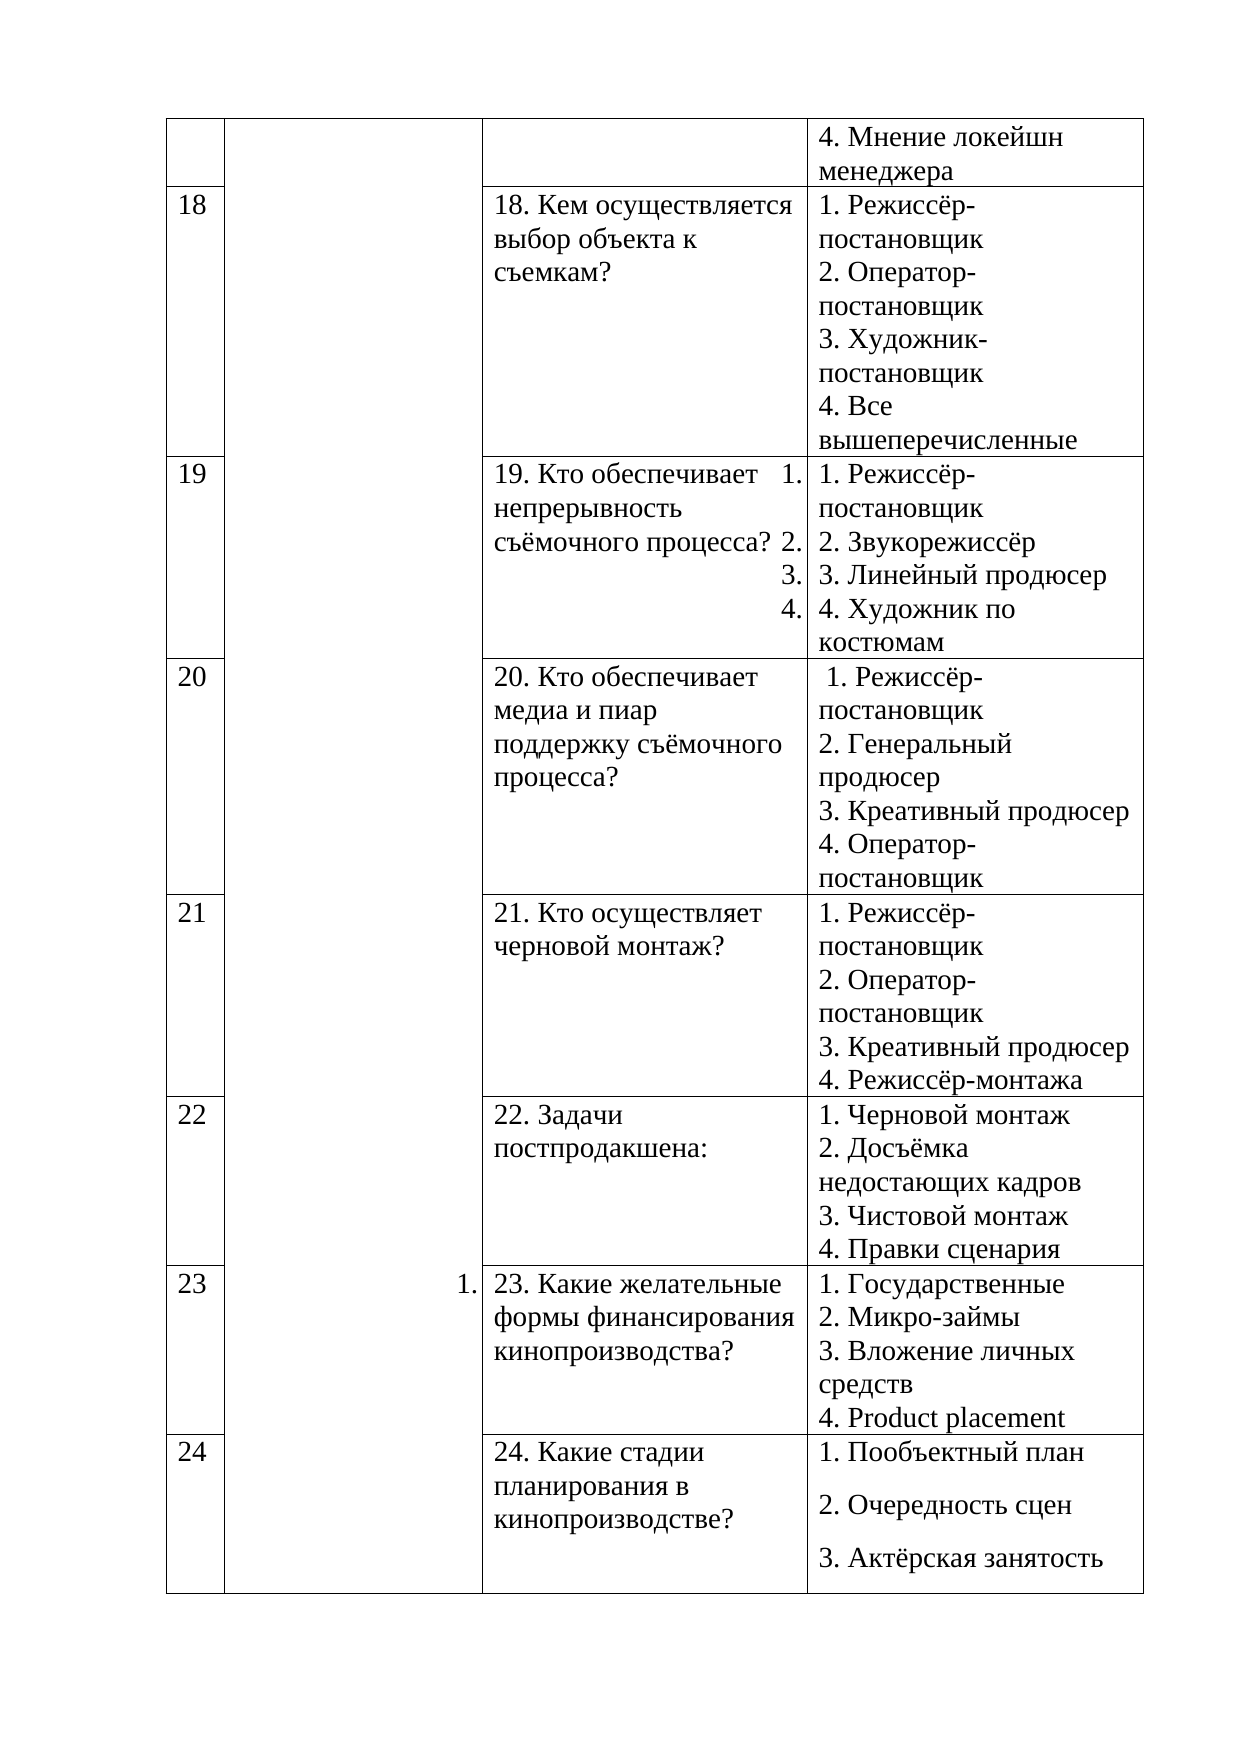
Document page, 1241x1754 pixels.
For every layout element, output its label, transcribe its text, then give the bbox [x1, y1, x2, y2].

table_cell 22 [167, 1097, 224, 1265]
table_cell 17 [167, 119, 224, 186]
table_cell 18. Кем осуществляется выбор объекта к съемкам? [483, 187, 807, 456]
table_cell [483, 119, 807, 186]
table_cell 23 [167, 1266, 224, 1433]
table_cell 22. Задачи постпродакшена: [483, 1097, 807, 1265]
table_cell 1. Режиссёр-постановщик 2. Генеральный продюсер 3. Креативный продюсер 4. Оператор-постановщик [808, 659, 1143, 894]
table_cell 1. Государственные 2. Микро-займы 3. Вложение личных средств 4. Product placement [808, 1266, 1143, 1433]
table_cell 20 [167, 659, 224, 894]
table_cell 19. Кто обеспечивает непрерывность съёмочного процесса? [483, 457, 807, 658]
table_cell 1. Режиссёр-постановщик 2. Звукорежиссёр 3. Линейный продюсер 4. Художник по костюмам [808, 457, 1143, 658]
table_cell 20. Кто обеспечивает медиа и пиар поддержку съёмочного процесса? [483, 659, 807, 894]
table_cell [483, 1435, 807, 1592]
table_cell 1. Режиссёр-постановщик 2. Оператор-постановщик 3. Креативный продюсер 4. Режиссёр-монтажа [808, 895, 1143, 1096]
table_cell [808, 1435, 1143, 1592]
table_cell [808, 119, 1143, 186]
table_cell 23. Какие желательные формы финансирования кинопроизводства? [483, 1266, 807, 1433]
table_cell 21 [167, 895, 224, 1096]
table_cell 18 [167, 187, 224, 456]
table_cell 21. Кто осуществляет черновой монтаж? [483, 895, 807, 1096]
table_cell 1. Режиссёр-постановщик 2. Оператор-постановщик 3. Художник-постановщик 4. Все вышеперечисленные [808, 187, 1143, 456]
table_cell 1. Черновой монтаж 2. Досъёмка недостающих кадров 3. Чистовой монтаж 4. Правки сценария [808, 1097, 1143, 1265]
table_cell 19 [167, 457, 224, 658]
table_cell 24 [167, 1435, 224, 1592]
